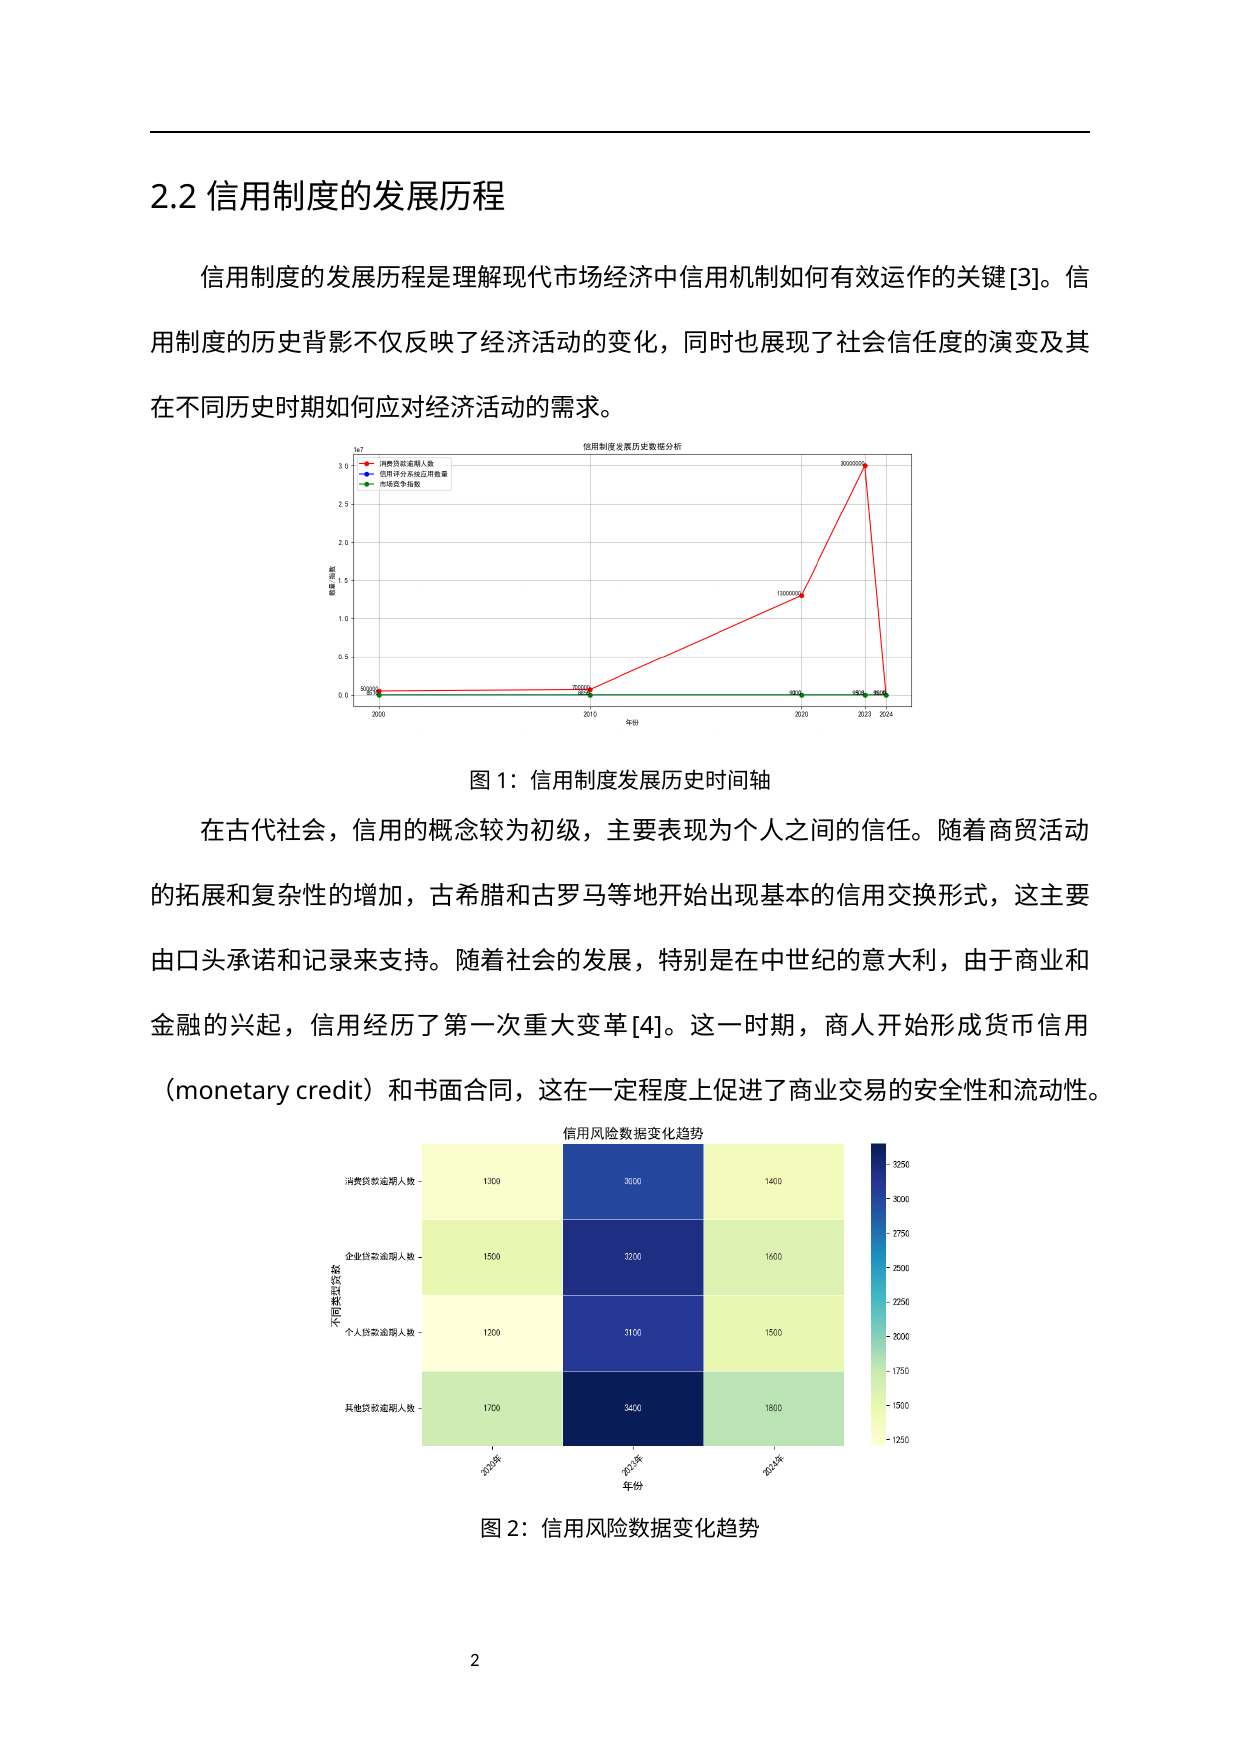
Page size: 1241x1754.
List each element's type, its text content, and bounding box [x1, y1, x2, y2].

text 图2：信用风险数据变化趋势 [150, 1511, 1090, 1543]
text 图1：信用制度发展历史时间轴 [150, 763, 1090, 796]
picture [325, 438, 916, 731]
picture [325, 1120, 916, 1497]
text 信用制度的发展历程是理解现代市场经济中信用机制如何有效运作的关键[3]。信用制度的历史背影不仅反映了经济活动的变化，同时也展现了社会信任度的演变及其在不同历史时期如何应对经济活动的需求。 [150, 243, 1090, 438]
text 在古代社会，信用的概念较为初级，主要表现为个人之间的信任。随着商贸活动的拓展和复杂性的增加，古希腊和古罗马等地开始出现基本的信用交换形式，这主要由口头承诺和记录来支持。随着社会的发展，特别是在中世纪的意大利，由于商业和金融的兴起，信用经历了第一次重大变革[4]。这一时期，商人开始形成货币信用（monetary credit）和书面合同，这在一定程度上促进了商业交易的安全性和流动性。 [150, 796, 1090, 1121]
subtitle 2.2 信用制度的发展历程 [150, 162, 1090, 227]
